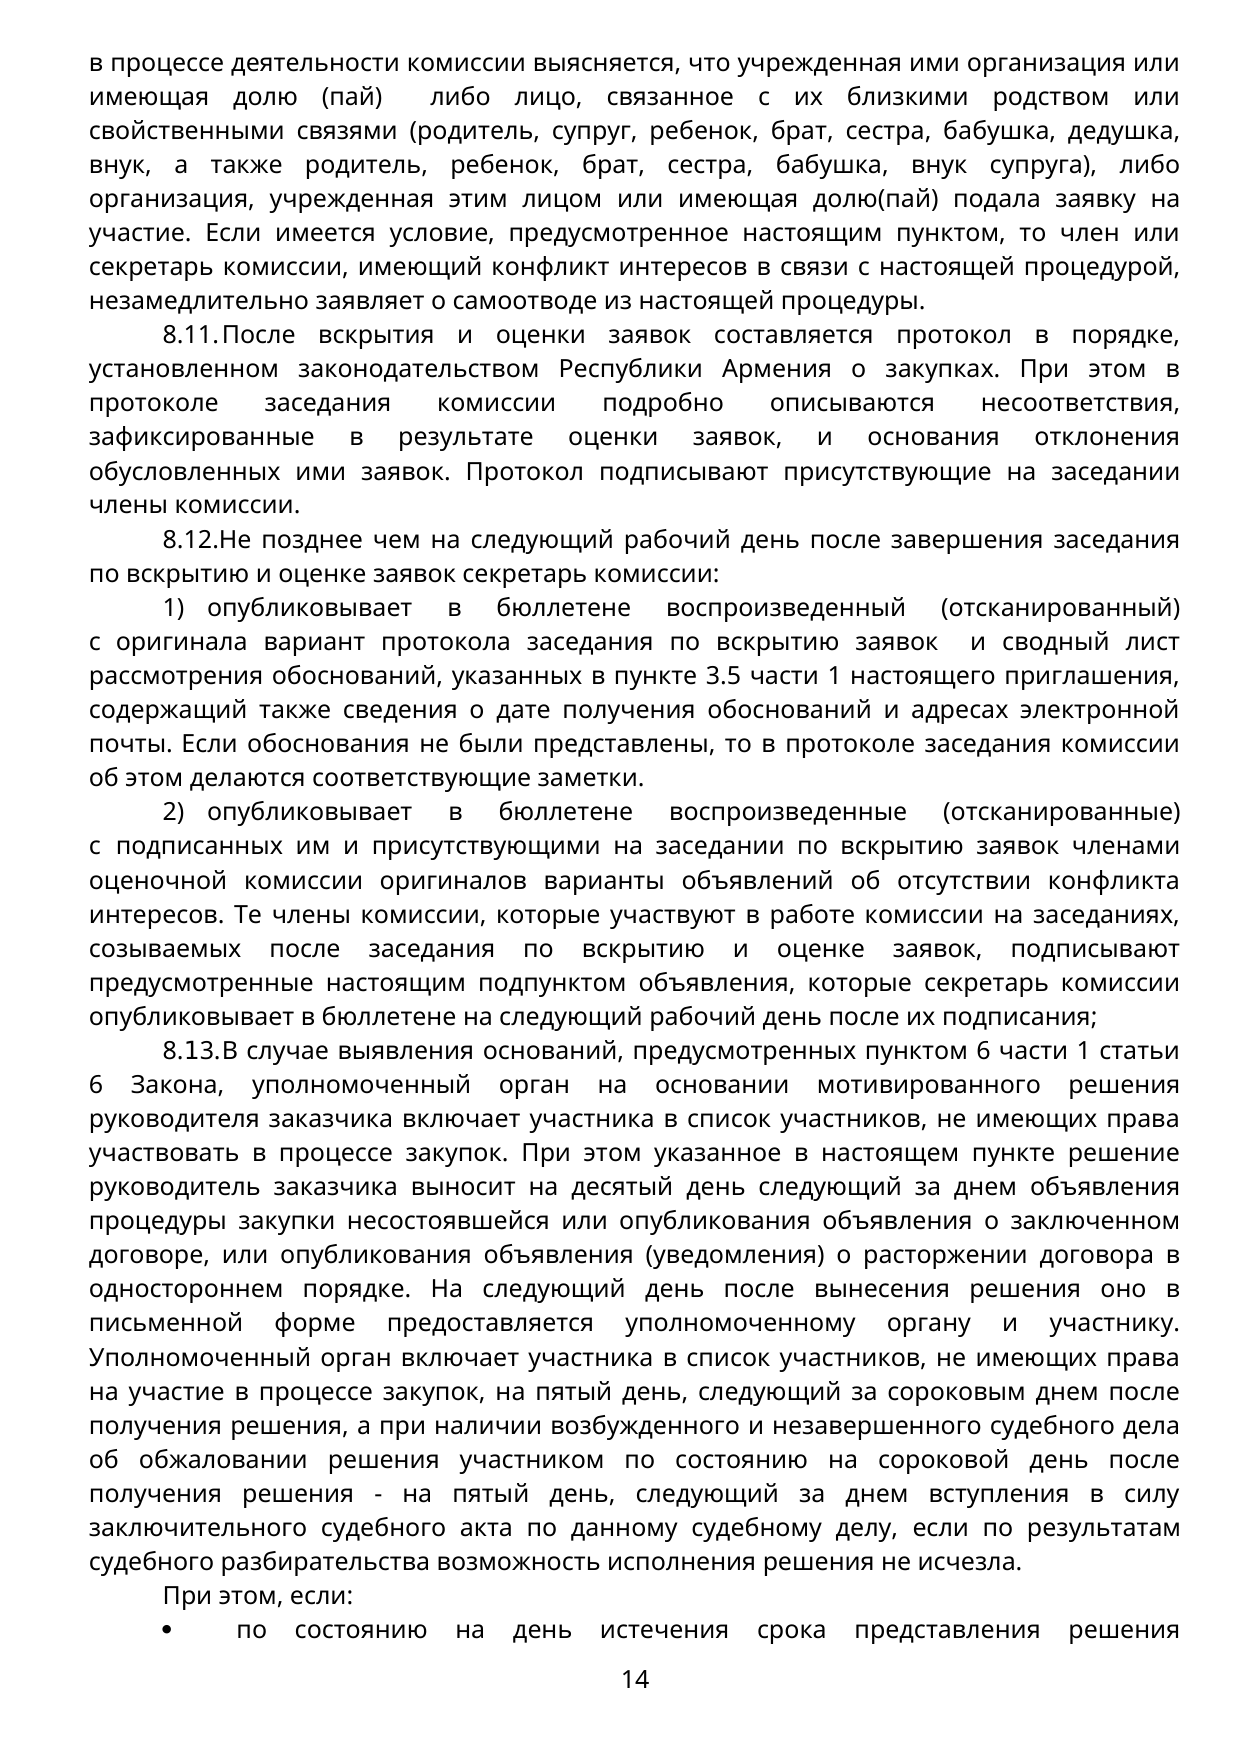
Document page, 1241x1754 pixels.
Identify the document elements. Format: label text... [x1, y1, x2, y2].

text 1) опубликовывает в бюллетене воспроизведенный (отсканированный) с оригинала вариант протокола заседания по вскрытию заявок и сводный лист рассмотрения обоснований, указанных в пункте 3.5 части 1 настоящего приглашения, содержащий также сведения о дате получения обоснований и адресах электронной почты. Если обоснования не были представлены, то в протоколе заседания комиссии об этом делаются соответствующие заметки. [89, 589, 1181, 794]
text При этом, если: [89, 1578, 1181, 1612]
text 2) опубликовывает в бюллетене воспроизведенные (отсканированные) с подписанных им и присутствующими на заседании по вскрытию заявок членами оценочной комиссии оригиналов варианты объявлений об отсутствии конфликта интересов. Те члены комиссии, которые участвуют в работе комиссии на заседаниях, созываемых после заседания по вскрытию и оценке заявок, подписывают предусмотренные настоящим подпунктом объявления, которые секретарь комиссии опубликовывает в бюллетене на следующий рабочий день после их подписания; [89, 794, 1181, 1033]
text 8.12.Не позднее чем на следующий рабочий день после завершения заседания по вскрытию и оценке заявок секретарь комиссии: [89, 521, 1181, 589]
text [89, 44, 1181, 317]
text 8.13. В случае выявления оснований, предусмотренных пунктом 6 части 1 статьи 6 Закона, уполномоченный орган на основании мотивированного решения руководителя заказчика включает участника в список участников, не имеющих права участвовать в процессе закупок. При этом указанное в настоящем пункте решение руководитель заказчика выносит на десятый день следующий за днем объявления процедуры закупки несостоявшейся или опубликования объявления о заключенном договоре, или опубликования объявления (уведомления) о расторжении договора в одностороннем порядке. На следующий день после вынесения решения оно в письменной форме предоставляется уполномоченному органу и участнику. Уполномоченный орган включает участника в список участников, не имеющих права на участие в процессе закупок, на пятый день, следующий за сороковым днем после получения решения, а при наличии возбужденного и незавершенного судебного дела об обжаловании решения участником по состоянию на сороковой день после получения решения - на пятый день, следующий за днем вступления в силу заключительного судебного акта по данному судебному делу, если по результатам судебного разбирательства возможность исполнения решения не исчезла. [89, 1033, 1181, 1578]
text 8.11. После вскрытия и оценки заявок составляется протокол в порядке, установленном законодательством Республики Армения о закупках. При этом в протоколе заседания комиссии подробно описываются несоответствия, зафиксированные в результате оценки заявок, и основания отклонения обусловленных ими заявок. Протокол подписывают присутствующие на заседании члены комиссии. [89, 317, 1181, 521]
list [89, 1612, 1181, 1646]
